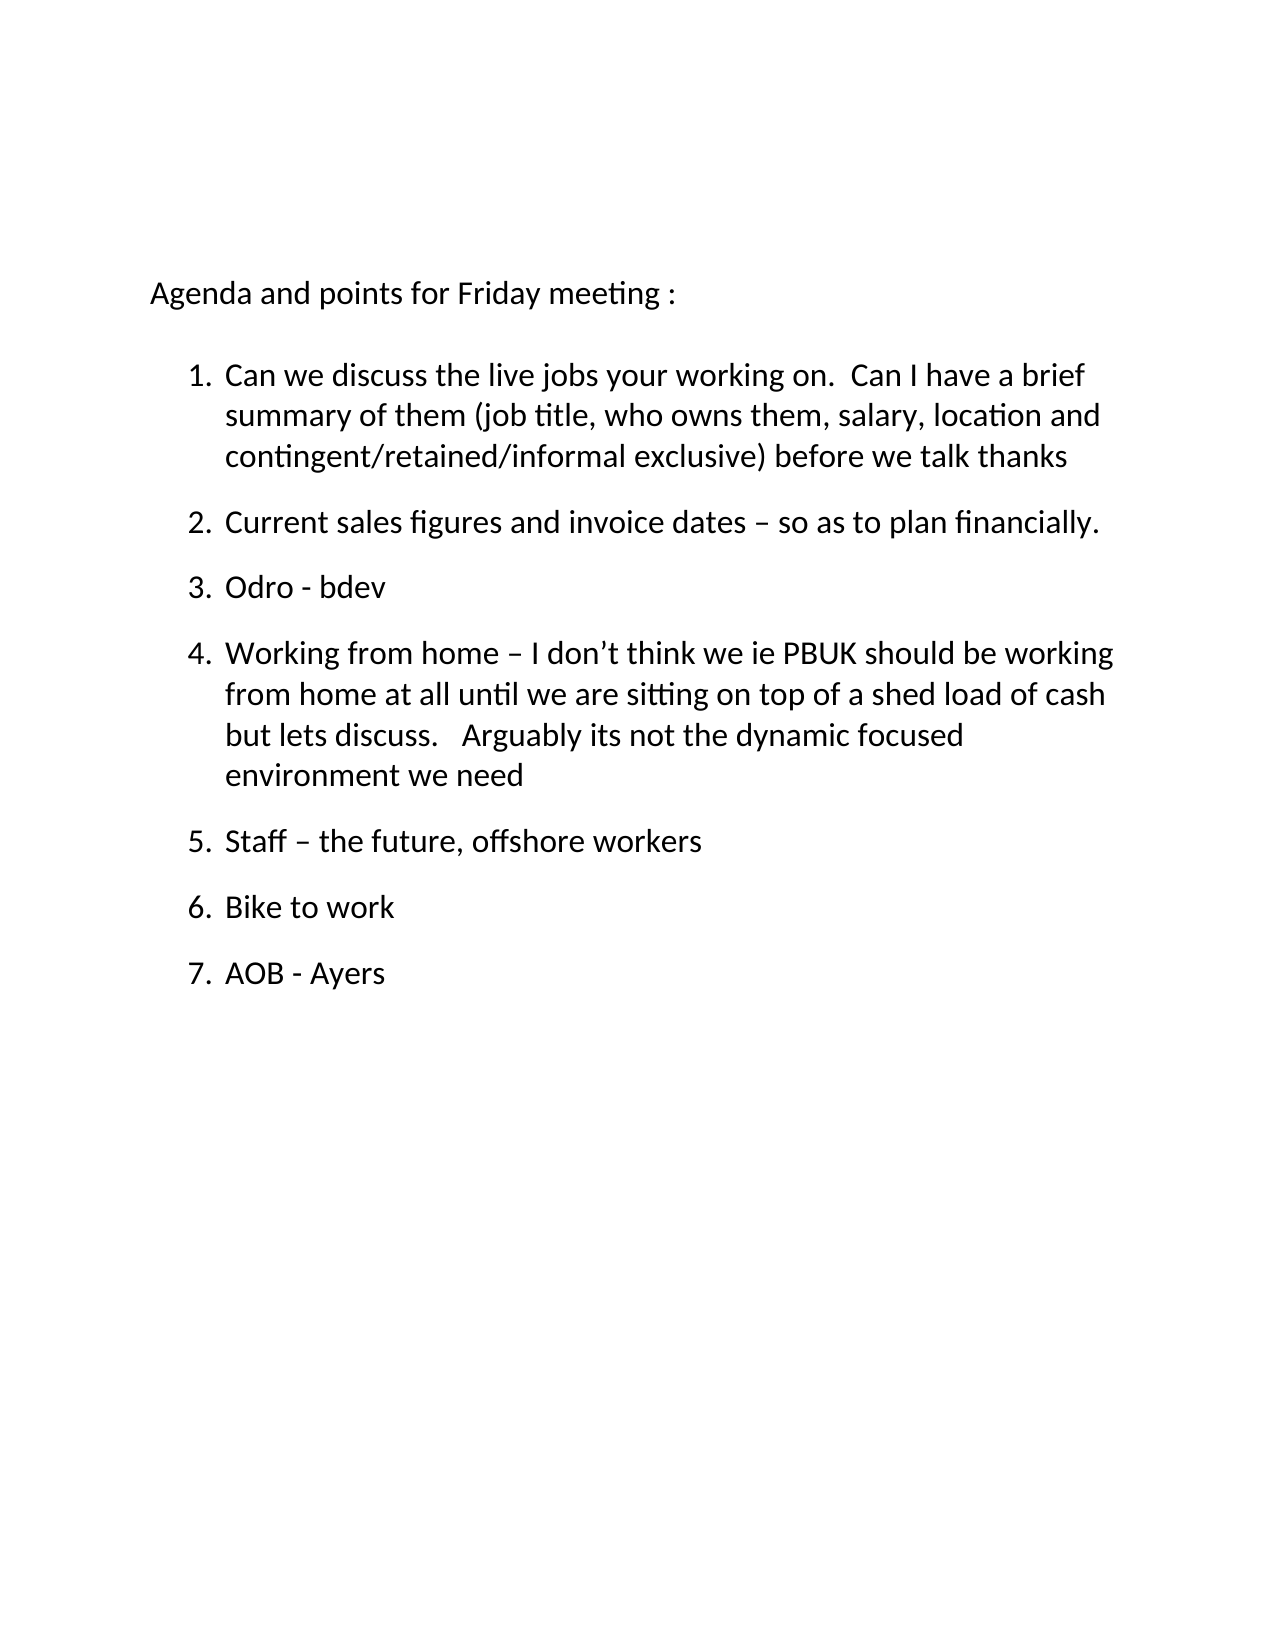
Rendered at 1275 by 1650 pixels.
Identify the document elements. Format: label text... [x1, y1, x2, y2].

list Current sales figures and invoice dates – so as to plan financially. [187, 501, 1125, 542]
list Staff – the future, offshore workers [187, 820, 1125, 861]
text Agenda and points for Friday meeting : [150, 272, 1125, 313]
list AOB - Ayers [187, 952, 1125, 992]
list Odro - bdev [187, 567, 1125, 607]
list Working from home – I don’t think we ie PBUK should be working from home at all until we are sitting on top of a shed load of cash but lets discuss. Arguably its not the dynamic focused environment we need [187, 632, 1125, 795]
list Can we discuss the live jobs your working on. Can I have a brief summary of them (job title, who owns them, salary, location and contingent/retained/informal exclusive) before we talk thanks [187, 354, 1125, 476]
list Bike to work [187, 886, 1125, 927]
